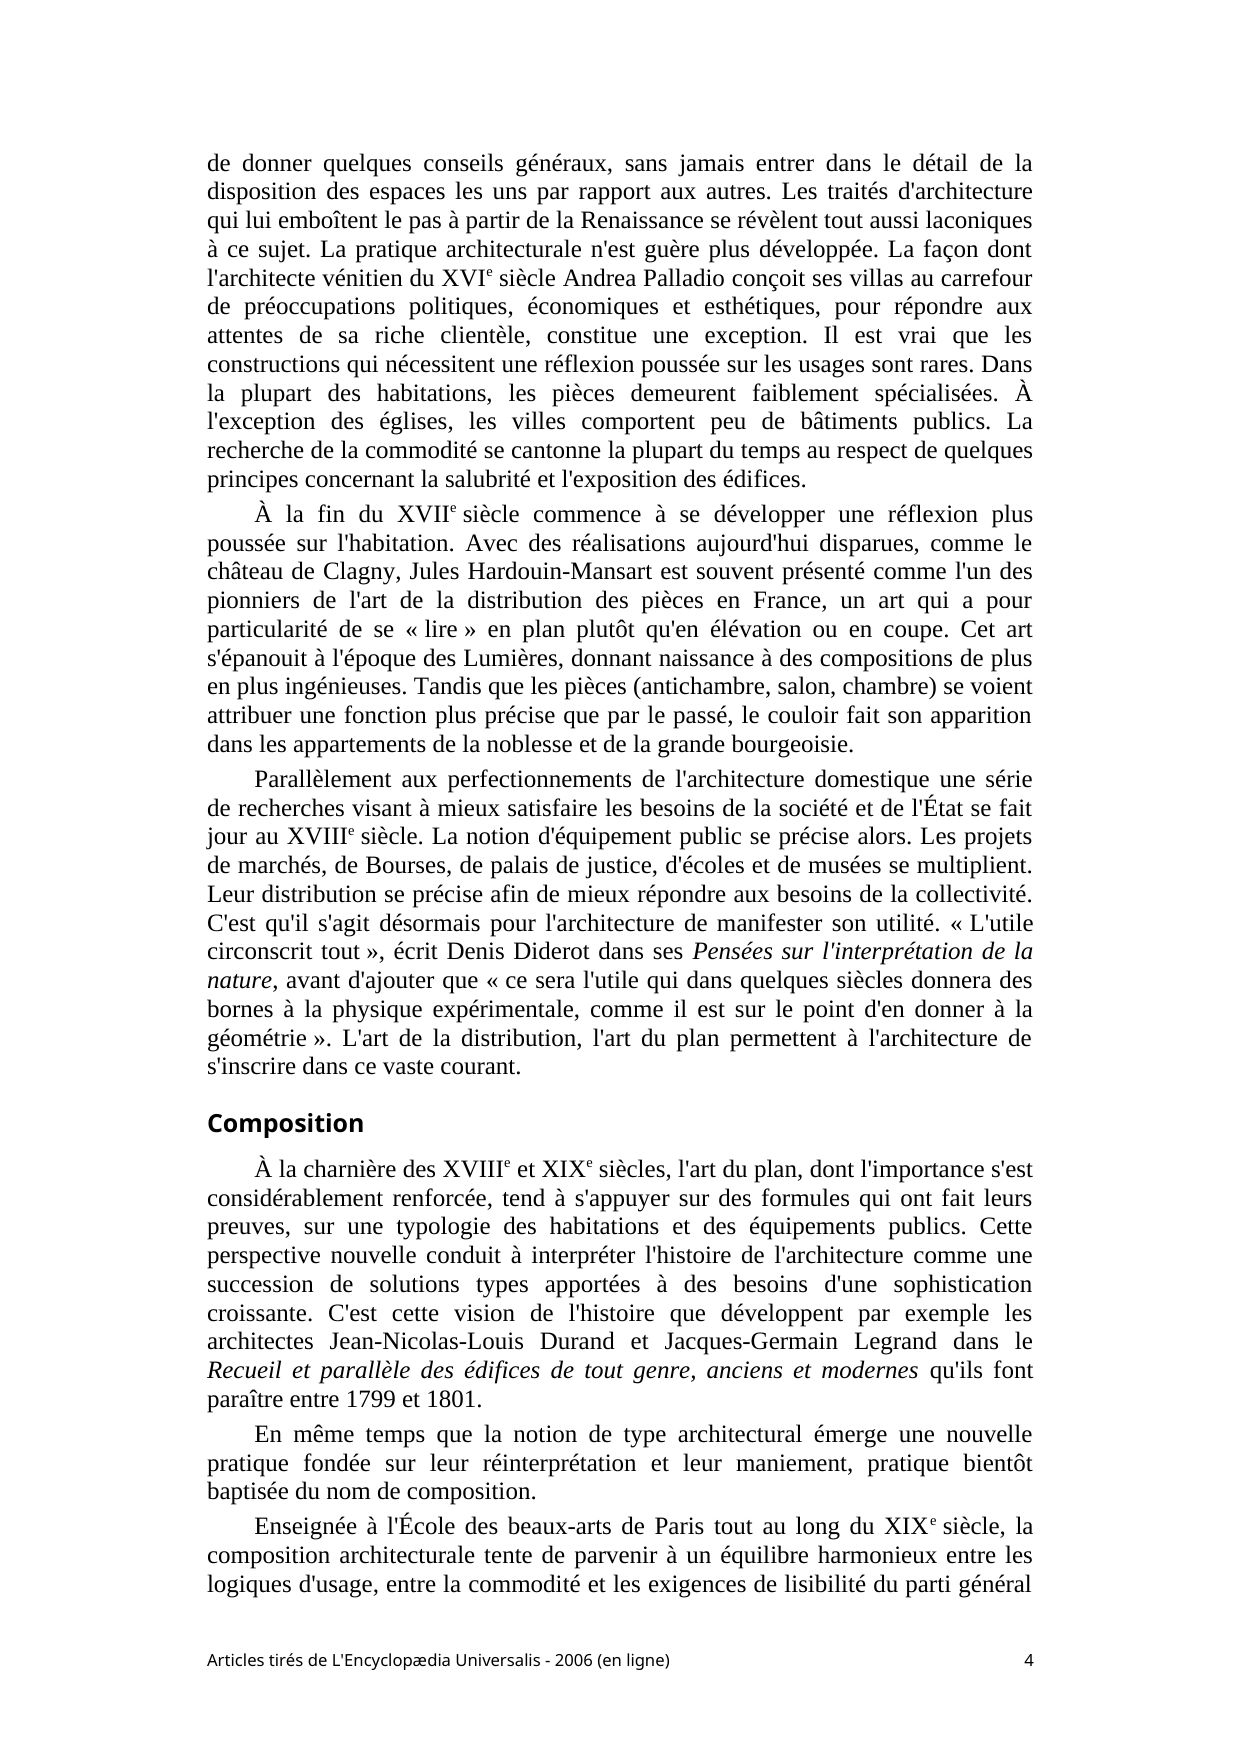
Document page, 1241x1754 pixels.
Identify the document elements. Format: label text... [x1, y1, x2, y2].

text À la fin du XVIIe siècle commence à se développer une réflexion plus poussée sur l'habitation. Avec des réalisations aujourd'hui disparues, comme le château de Clagny, Jules Hardouin-Mansart est souvent présenté comme l'un des pionniers de l'art de la distribution des pièces en France, un art qui a pour particularité de se « lire » en plan plutôt qu'en élévation ou en coupe. Cet art s'épanouit à l'époque des Lumières, donnant naissance à des compositions de plus en plus ingénieuses. Tandis que les pièces (antichambre, salon, chambre) se voient attribuer une fonction plus précise que par le passé, le couloir fait son apparition dans les appartements de la noblesse et de la grande bourgeoisie. [207, 499, 1033, 758]
subtitle Composition [207, 1105, 856, 1139]
text En même temps que la notion de type architectural émerge une nouvelle pratique fondée sur leur réinterprétation et leur maniement, pratique bientôt baptisée du nom de composition. [207, 1419, 1033, 1505]
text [207, 1511, 1033, 1598]
text À la charnière des XVIIIe et XIXe siècles, l'art du plan, dont l'importance s'est considérablement renforcée, tend à s'appuyer sur des formules qui ont fait leurs preuves, sur une typologie des habitations et des équipements publics. Cette perspective nouvelle conduit à interpréter l'histoire de l'architecture comme une succession de solutions types apportées à des besoins d'une sophistication croissante. C'est cette vision de l'histoire que développent par exemple les architectes Jean-Nicolas-Louis Durand et Jacques-Germain Legrand dans le Recueil et parallèle des édifices de tout genre, anciens et modernes qu'ils font paraître entre 1799 et 1801. [207, 1154, 1033, 1413]
text Parallèlement aux perfectionnements de l'architecture domestique une série de recherches visant à mieux satisfaire les besoins de la société et de l'État se fait jour au XVIIIe siècle. La notion d'équipement public se précise alors. Les projets de marchés, de Bourses, de palais de justice, d'écoles et de musées se multiplient. Leur distribution se précise afin de mieux répondre aux besoins de la collectivité. C'est qu'il s'agit désormais pour l'architecture de manifester son utilité. « L'utile circonscrit tout », écrit Denis Diderot dans ses Pensées sur l'interprétation de la nature, avant d'ajouter que « ce sera l'utile qui dans quelques siècles donnera des bornes à la physique expérimentale, comme il est sur le point d'en donner à la géométrie ». L'art de la distribution, l'art du plan permettent à l'architecture de s'inscrire dans ce vaste courant. [207, 764, 1033, 1080]
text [207, 148, 1033, 493]
